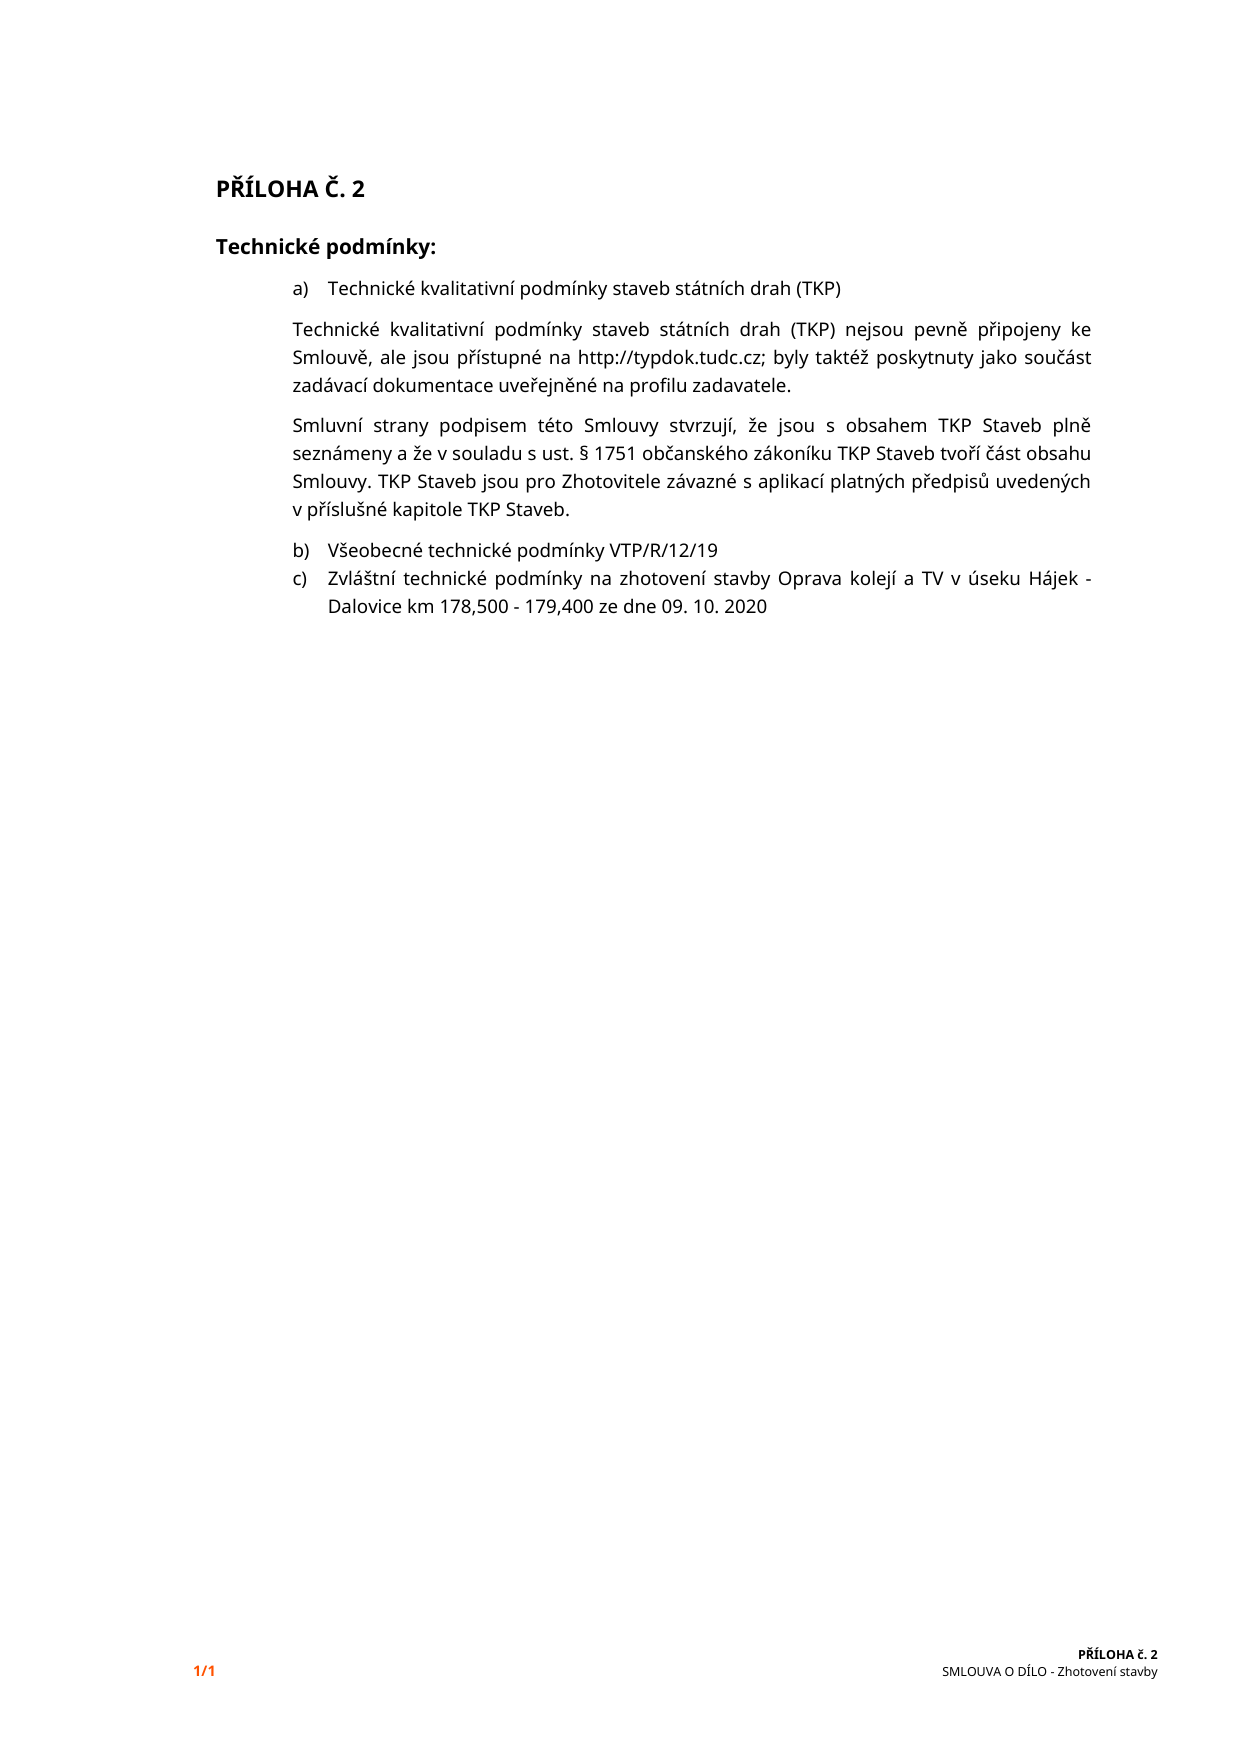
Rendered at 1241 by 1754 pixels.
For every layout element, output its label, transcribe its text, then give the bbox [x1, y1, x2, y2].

text Příloha č. 2 [216, 172, 1093, 204]
text Technické kvalitativní podmínky staveb státních drah (TKP) nejsou pevně připojeny ke Smlouvě, ale jsou přístupné na http://typdok.tudc.cz; byly taktéž poskytnuty jako součást zadávací dokumentace uveřejněné na profilu zadavatele. [292, 316, 1093, 398]
list Technické kvalitativní podmínky staveb státních drah (TKP) [292, 276, 1093, 301]
text Všeobecné technické podmínky VTP/R/12/19 [292, 537, 1093, 563]
text Smluvní strany podpisem této Smlouvy stvrzují, že jsou s obsahem TKP Staveb plně seznámeny a že v souladu s ust. § 1751 občanského zákoníku TKP Staveb tvoří část obsahu Smlouvy. TKP Staveb jsou pro Zhotovitele závazné s aplikací platných předpisů uvedených v příslušné kapitole TKP Staveb. [292, 413, 1093, 522]
text Technické podmínky: [216, 232, 1093, 260]
text Zvláštní technické podmínky na zhotovení stavby Oprava kolejí a TV v úseku Hájek - Dalovice km 178,500 - 179,400 ze dne 09. 10. 2020 [292, 565, 1093, 619]
